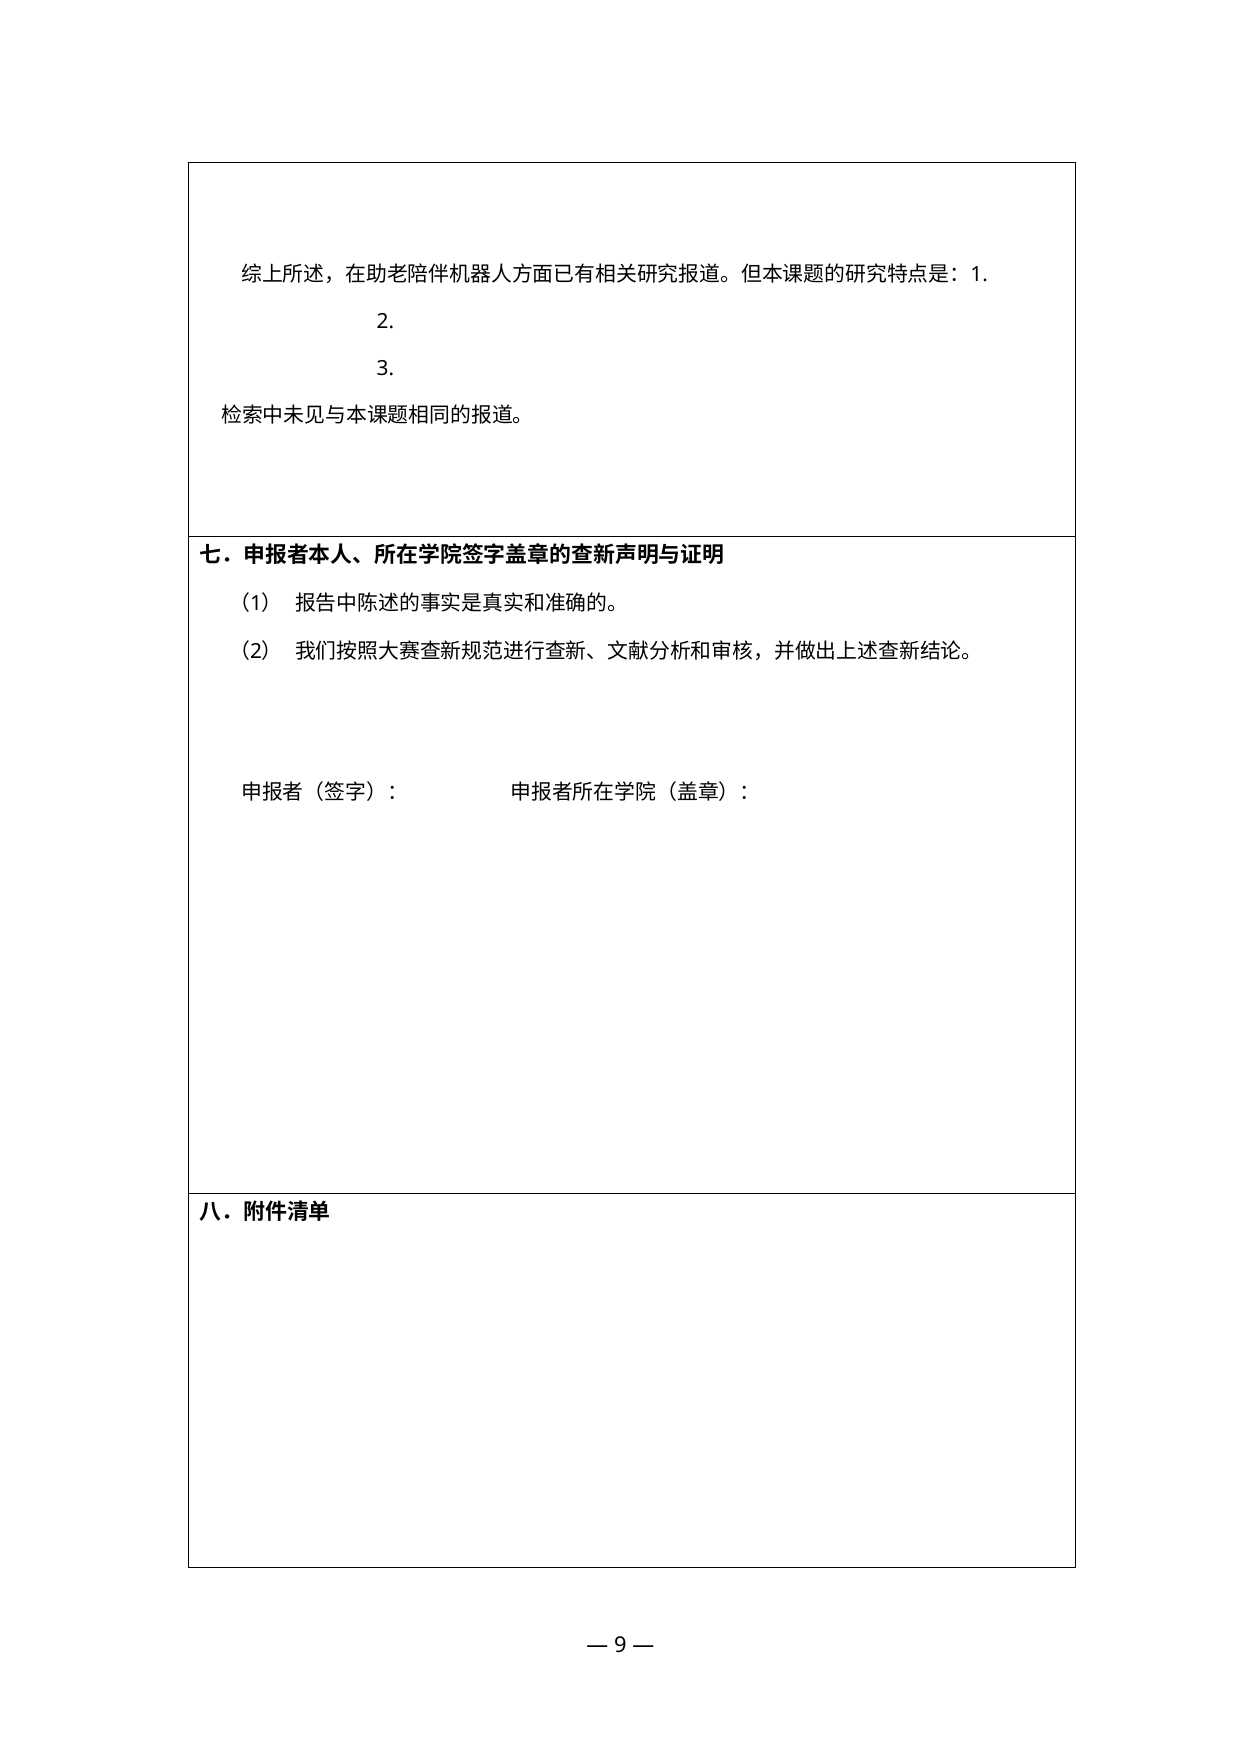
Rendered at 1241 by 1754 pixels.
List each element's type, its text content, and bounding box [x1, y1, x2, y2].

table_cell 八．附件清单 [189, 1194, 1075, 1567]
table_cell 七．申报者本人、所在学院签字盖章的查新声明与证明 报告中陈述的事实是真实和准确的。 我们按照大赛查新规范进行查新、文献分析和审核，并做出上述查新结论。 申报者（签字）： 申报者所在学院（盖章）： [189, 537, 1075, 1193]
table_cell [189, 163, 1075, 536]
